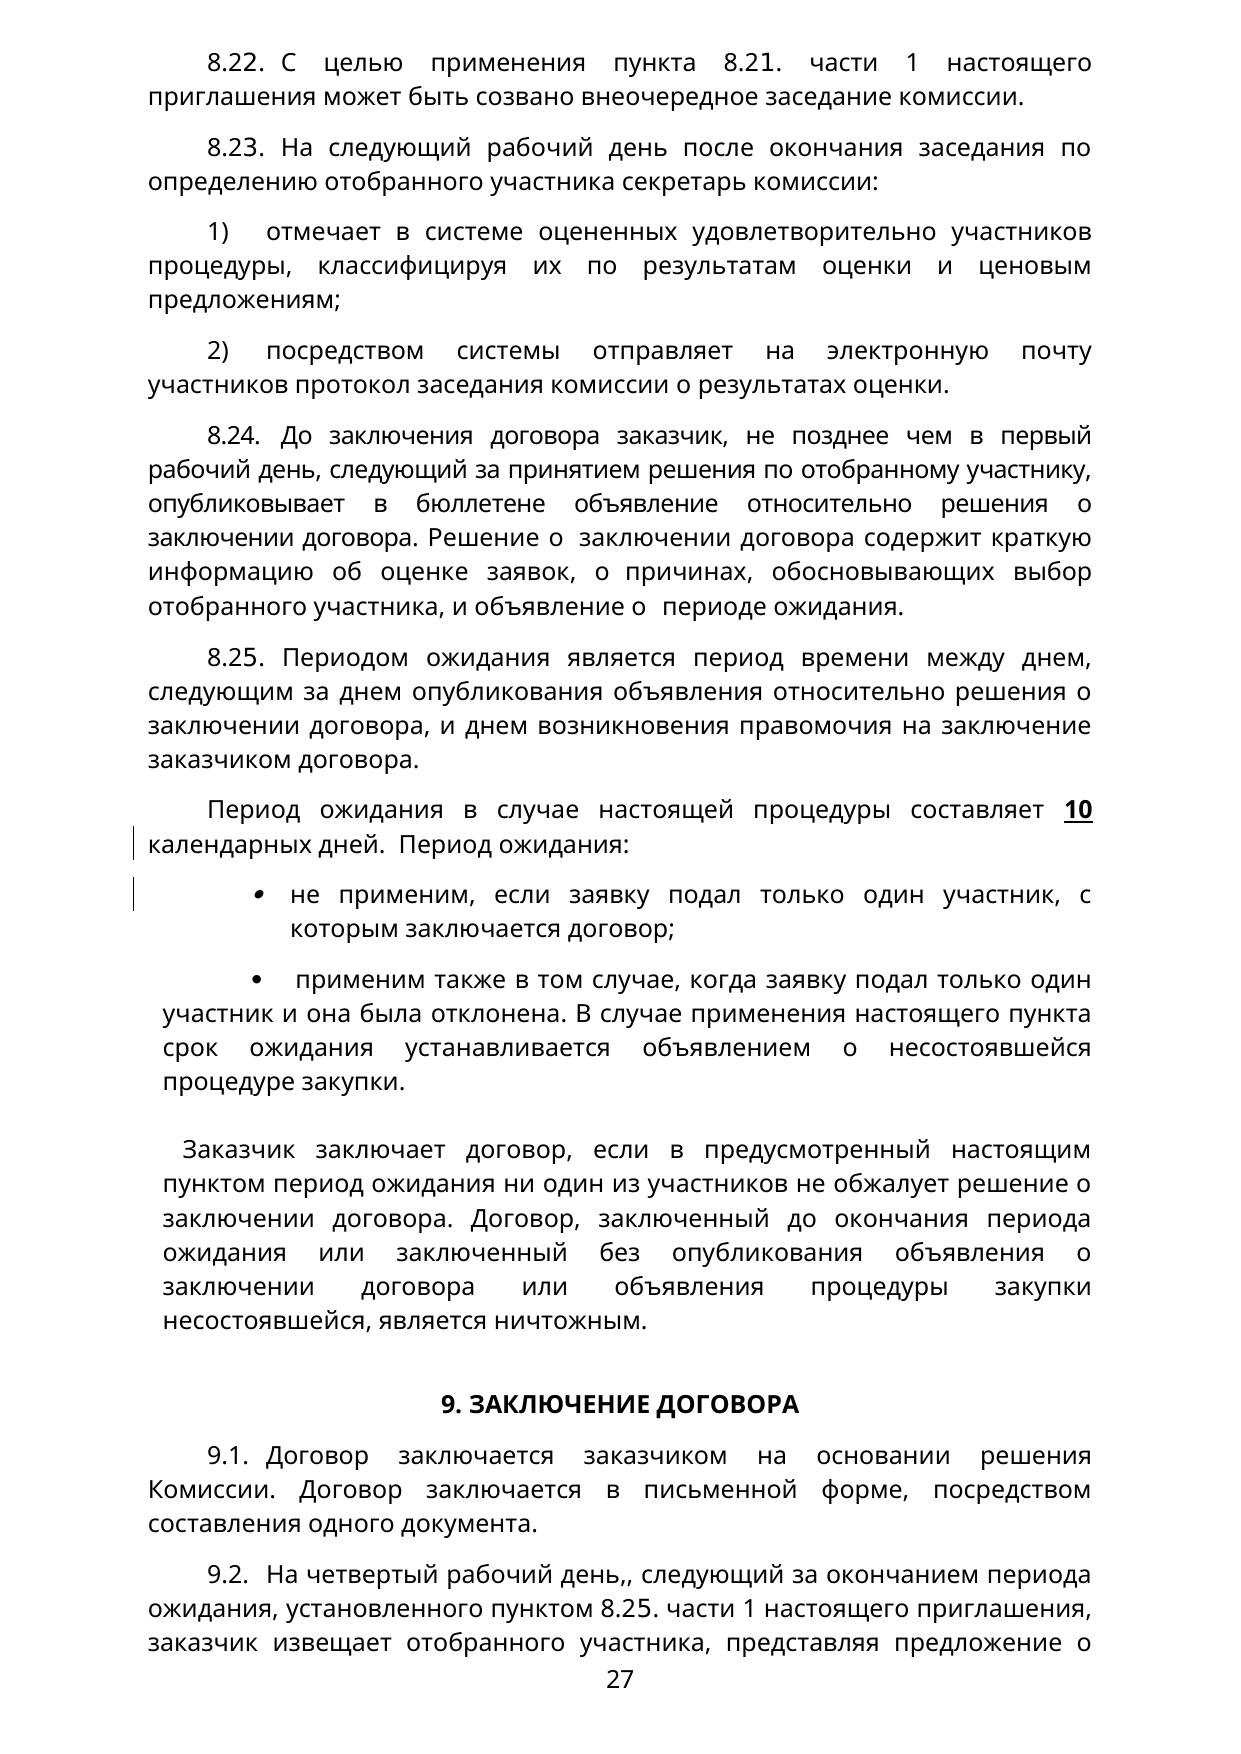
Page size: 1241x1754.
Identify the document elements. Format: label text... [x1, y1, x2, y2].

text 9.1. Договор заключается заказчиком на основании решения Комиссии. Договор заключается в письменной форме, посредством составления одного документа. [148, 1438, 1092, 1540]
text 2) посредством системы отправляет на электронную почту участников протокол заседания комиссии о результатах оценки. [148, 333, 1092, 401]
text 8.22. С целью применения пункта 8.21. части 1 настоящего приглашения может быть созвано внеочередное заседание комиссии. [148, 44, 1092, 112]
text 9. ЗАКЛЮЧЕНИЕ ДОГОВОРА [148, 1387, 1092, 1421]
list применим также в том случае, когда заявку подал только один участник и она была отклонена. В случае применения настоящего пункта срок ожидания устанавливается объявлением о несостоявшейся процедуре закупки. [162, 962, 1092, 1098]
list не применим, если заявку подал только один участник, с которым заключается договор; [252, 877, 1092, 945]
text Заказчик заключает договор, если в предусмотренный настоящим пунктом период ожидания ни один из участников не обжалует решение о заключении договора. Договор, заключенный до окончания периода ожидания или заключенный без опубликования объявления о заключении договора или объявления процедуры закупки несостоявшейся, является ничтожным. [162, 1132, 1092, 1336]
text 8.25. Периодом ожидания является период времени между днем, следующим за днем опубликования объявления относительно решения о заключении договора, и днем возникновения правомочия на заключение заказчиком договора. [148, 639, 1092, 776]
text 1) отмечает в системе оцененных удовлетворительно участников процедуры, классифицируя их по результатам оценки и ценовым предложениям; [148, 214, 1092, 316]
text 8.24. До заключения договора заказчик, не позднее чем в первый рабочий день, следующий за принятием решения по отобранному участнику, опубликовывает в бюллетене объявление относительно решения о заключении договора. Решение о заключении договора содержит краткую информацию об оценке заявок, о причинах, обосновывающих выбор отобранного участника, и объявление о периоде ожидания. [148, 418, 1092, 623]
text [148, 1557, 1092, 1659]
text 8.23. На следующий рабочий день после окончания заседания по определению отобранного участника секретарь комиссии: [148, 129, 1092, 197]
text Период ожидания в случае настоящей процедуры составляет 10 календарных дней. Период ожидания: [148, 792, 1092, 860]
